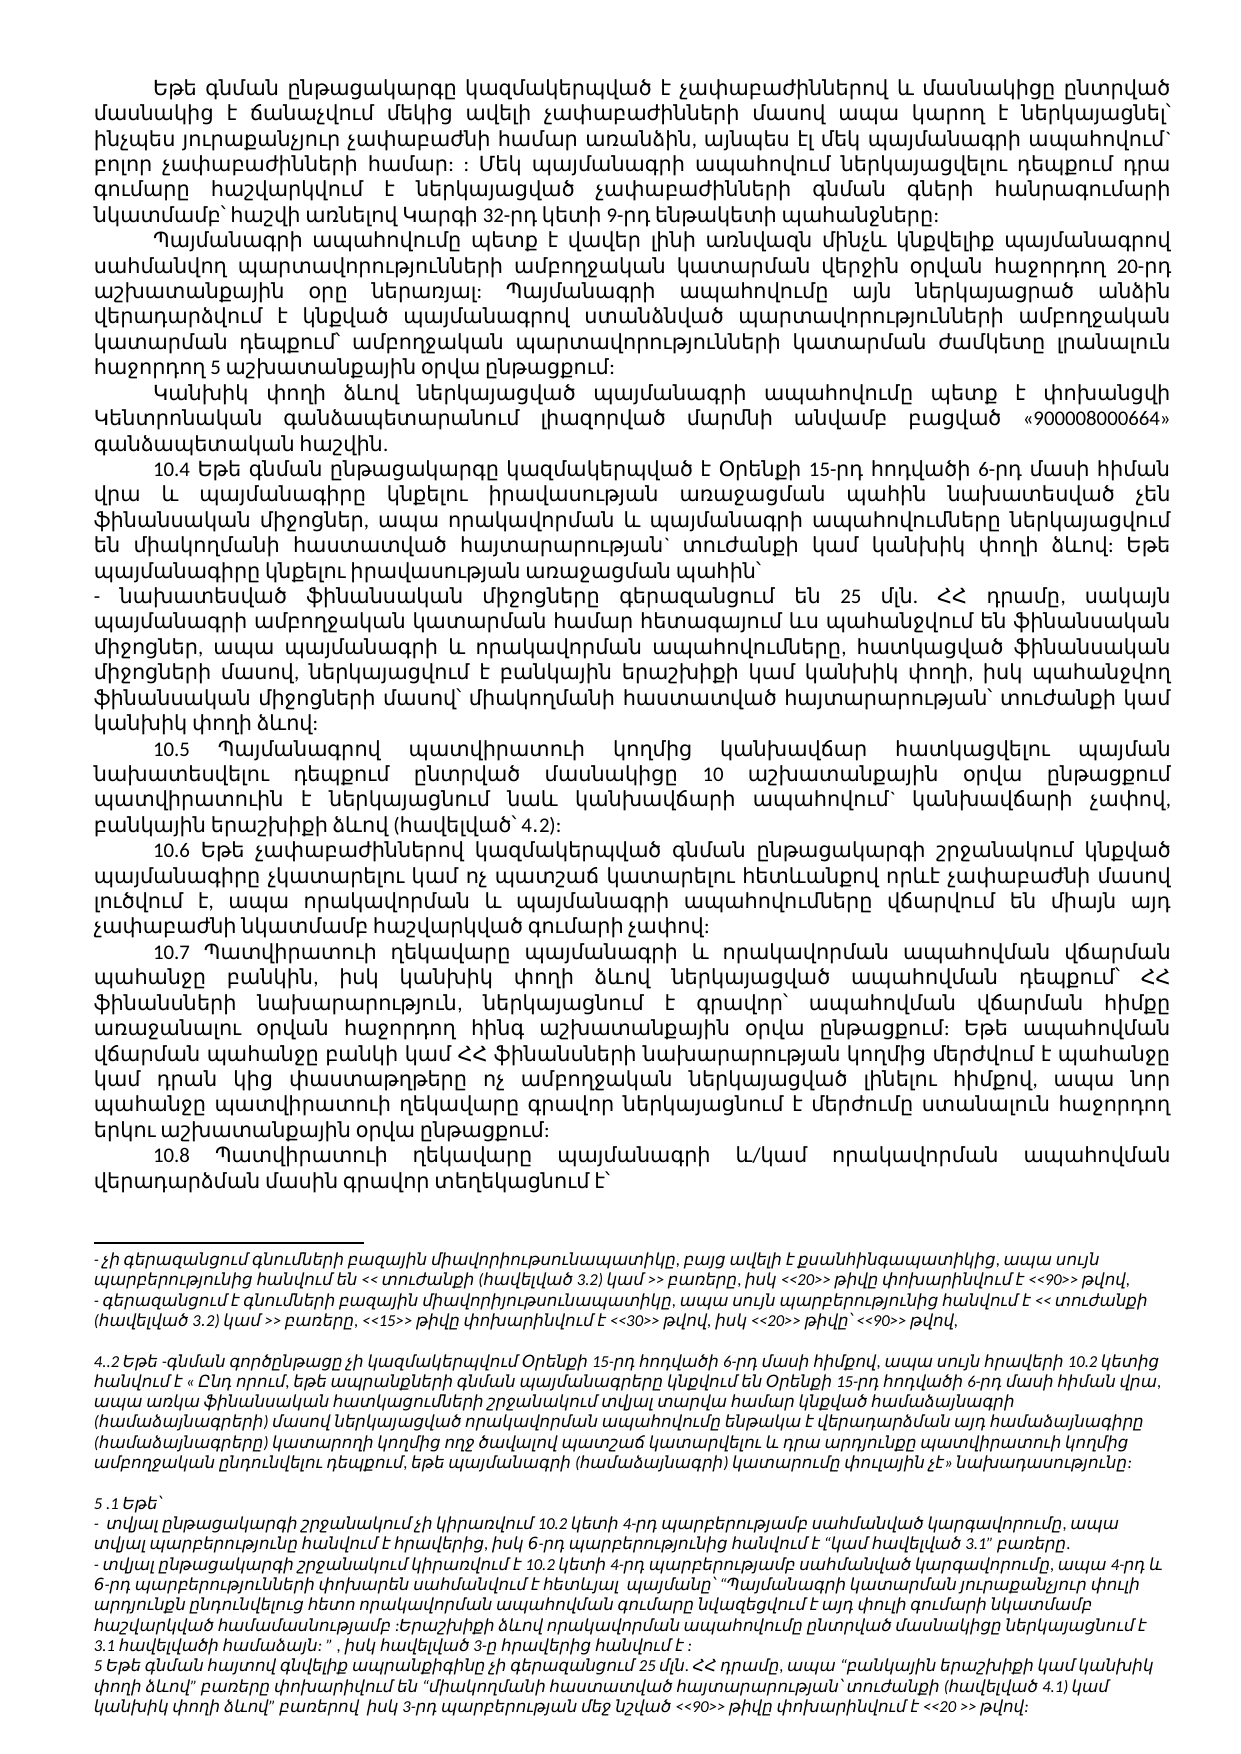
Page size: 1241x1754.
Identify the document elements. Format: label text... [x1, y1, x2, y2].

text 10.8 Պատվիրատուի ղեկավարը պայմանագրի և/կամ որակավորման ապահովման վերադարձման մասին գրավոր տեղեկացնում է՝ [94, 1142, 1171, 1193]
text 10.7 Պատվիրատուի ղեկավարը պայմանագրի և որակավորման ապահովման վճարման պահանջը բանկին, իսկ կանխիկ փողի ձևով ներկայացված ապահովման դեպքում՝ ՀՀ ֆինանսների նախարարություն, ներկայացնում է գրավոր՝ ապահովման վճարման հիմքը առաջանալու օրվան հաջորդող հինգ աշխատանքային օրվա ընթացքում: Եթե ապահովման վճարման պահանջը բանկի կամ ՀՀ ֆինանսների նախարարության կողմից մերժվում է պահանջը կամ դրան կից փաստաթղթերը ոչ ամբողջական ներկայացված լինելու հիմքով, ապա նոր պահանջը պատվիրատուի ղեկավարը գրավոր ներկայացնում է մերժումը ստանալուն հաջորդող երկու աշխատանքային օրվա ընթացքում: [94, 939, 1171, 1142]
text - նախատեսված ֆինանսական միջոցները գերազանցում են 25 մլն. ՀՀ դրամը, սակայն պայմանագրի ամբողջական կատարման համար հետագայում ևս պահանջվում են ֆինանսական միջոցներ, ապա պայմանագրի և որակավորման ապահովումները, հատկացված ֆինանսական միջոցների մասով, ներկայացվում է բանկային երաշխիքի կամ կանխիկ փողի, իսկ պահանջվող ֆինանսական միջոցների մասով՝ միակողմանի հաստատված հայտարարության՝ տուժանքի կամ կանխիկ փողի ձևով: [94, 583, 1171, 736]
text 10.4 Եթե գնման ընթացակարգը կազմակերպված է Օրենքի 15-րդ հոդվածի 6-րդ մասի հիման վրա և պայմանագիրը կնքելու իրավասության առաջացման պահին նախատեսված չեն ֆինանսական միջոցներ, ապա որակավորման և պայմանագրի ապահովումները ներկայացվում են միակողմանի հաստատված հայտարարության` տուժանքի կամ կանխիկ փողի ձևով: Եթե պայմանագիրը կնքելու իրավասության առաջացման պահին՝ [94, 456, 1171, 583]
text 10.6 Եթե չափաբաժիններով կազմակերպված գնման ընթացակարգի շրջանակում կնքված պայմանագիրը չկատարելու կամ ոչ պատշաճ կատարելու հետևանքով որևէ չափաբաժնի մասով լուծվում է, ապա որակավորման և պայմանագրի ապահովումները վճարվում են միայն այդ չափաբաժնի նկատմամբ հաշվարկված գումարի չափով: [94, 837, 1171, 939]
text Կանխիկ փողի ձևով ներկայացված պայմանագրի ապահովումը պետք է փոխանցվի Կենտրոնական գանձապետարանում լիազորված մարմնի անվամբ բացված «900008000664» գանձապետական հաշվին. [94, 380, 1171, 456]
text 10.5 Պայմանագրով պատվիրատուի կողմից կանխավճար հատկացվելու պայման նախատեսվելու դեպքում ընտրված մասնակիցը 10 աշխատանքային օրվա ընթացքում պատվիրատուին է ներկայացնում նաև կանխավճարի ապահովում` կանխավճարի չափով, բանկային երաշխիքի ձևով (հավելված՝ 4․2): [94, 736, 1171, 837]
text Եթե գնման ընթացակարգը կազմակերպված է չափաբաժիններով և մասնակիցը ընտրված մասնակից է ճանաչվում մեկից ավելի չափաբաժինների մասով ապա կարող է ներկայացնել՝ ինչպես յուրաքանչյուր չափաբաժնի համար առանձին, այնպես էլ մեկ պայմանագրի ապահովում` բոլոր չափաբաժինների համար: : Մեկ պայմանագրի ապահովում ներկայացվելու դեպքում դրա գումարը հաշվարկվում է ներկայացված չափաբաժինների գնման գների հանրագումարի նկատմամբ՝ հաշվի առնելով Կարգի 32-րդ կետի 9-րդ ենթակետի պահանջները: [94, 75, 1171, 227]
text Պայմանագրի ապահովումը պետք է վավեր լինի առնվազն մինչև կնքվելիք պայմանագրով սահմանվող պարտավորությունների ամբողջական կատարման վերջին օրվան հաջորդող 20-րդ աշխատանքային օրը ներառյալ: Պայմանագրի ապահովումը այն ներկայացրած անձին վերադարձվում է կնքված պայմանագրով ստանձնված պարտավորությունների ամբողջական կատարման դեպքում՝ ամբողջական պարտավորությունների կատարման ժամկետը լրանալուն հաջորդող 5 աշխատանքային օրվա ընթացքում: [94, 227, 1171, 380]
